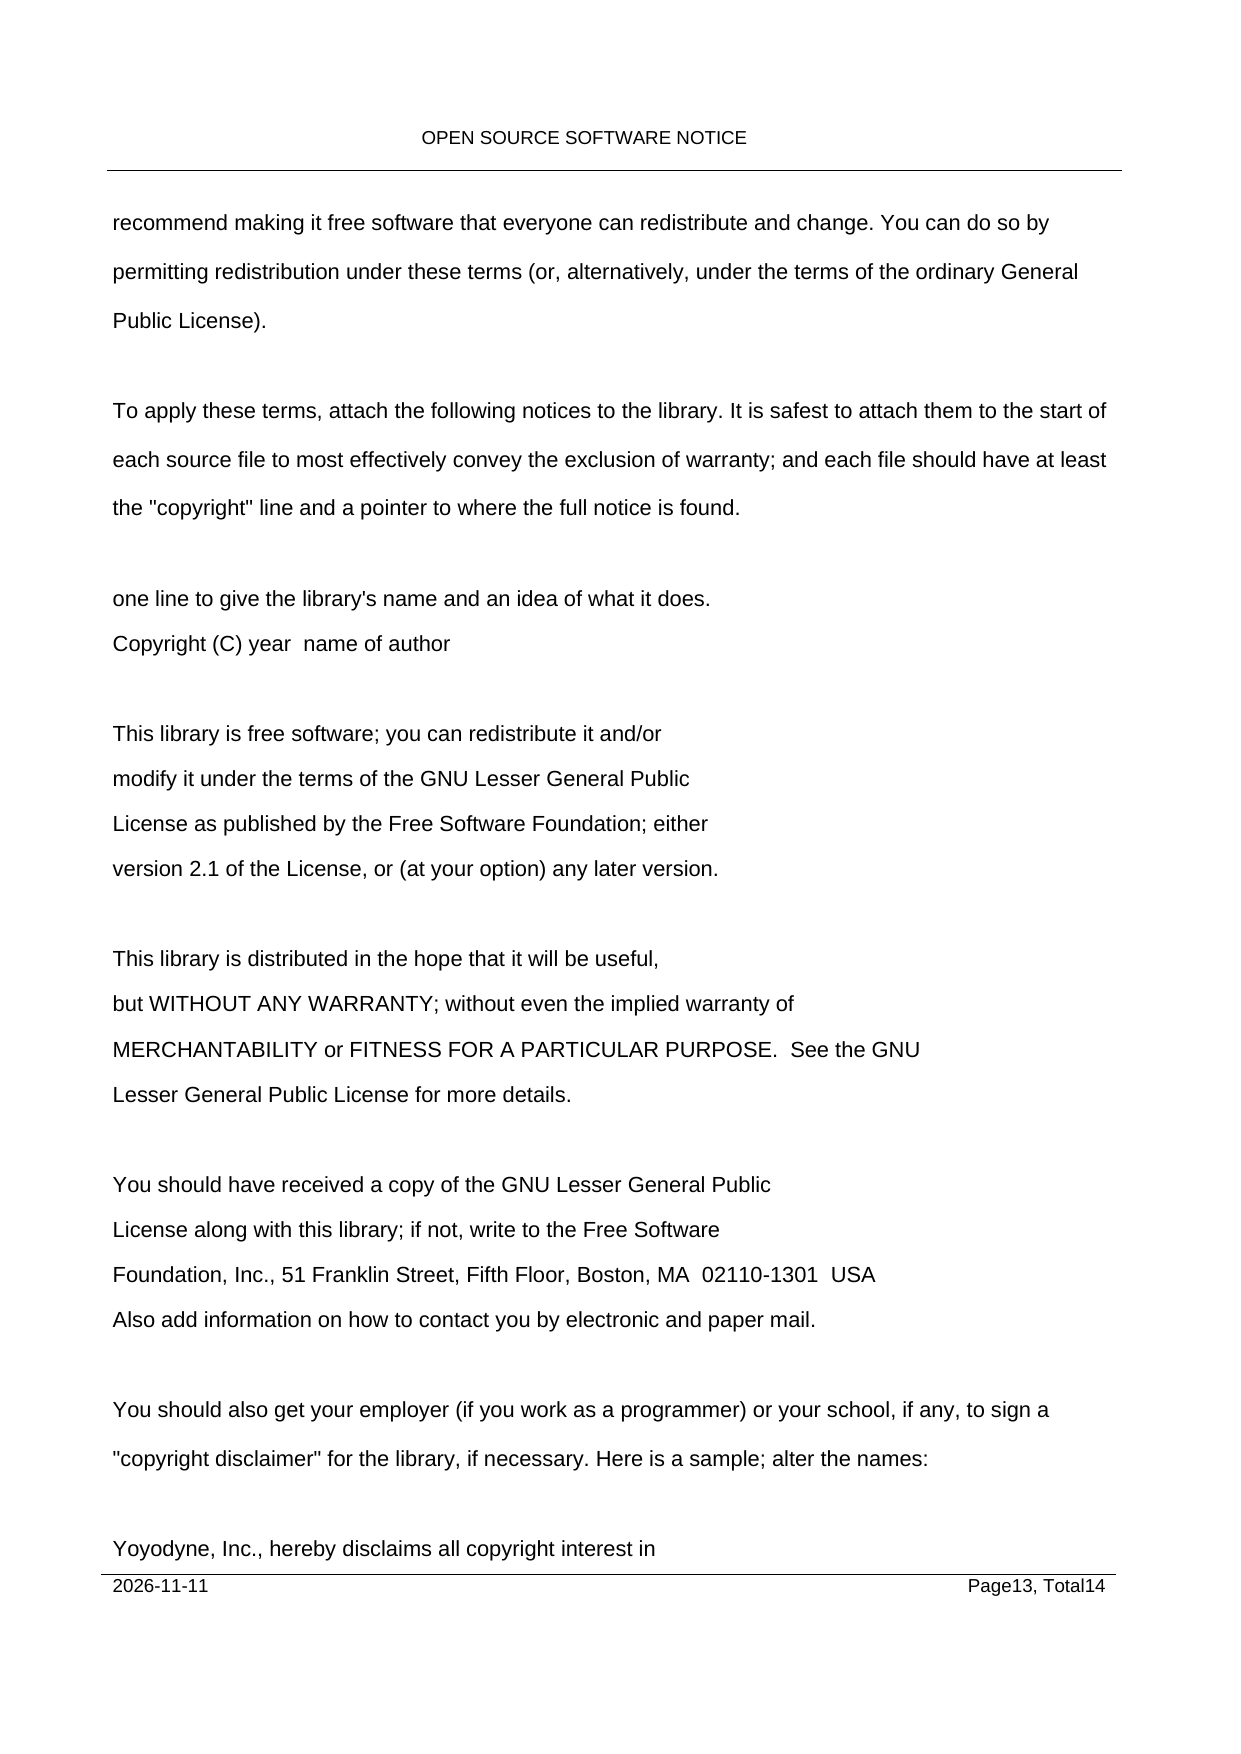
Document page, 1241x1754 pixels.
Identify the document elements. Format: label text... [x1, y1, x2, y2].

text one line to give the library's name and an idea of what it does. [112, 582, 1128, 614]
text version 2.1 of the License, or (at your option) any later version. [112, 852, 1128, 885]
text Copyright (C) year name of author [112, 627, 1128, 659]
text Lesser General Public License for more details. [112, 1078, 1128, 1110]
text This library is distributed in the hope that it will be useful, [112, 943, 1128, 975]
text License along with this library; if not, write to the Free Software [112, 1213, 1128, 1246]
text This library is free software; you can redistribute it and/or [112, 717, 1128, 749]
text MERCHANTABILITY or FITNESS FOR A PARTICULAR PURPOSE. See the GNU [112, 1033, 1128, 1065]
text License as published by the Free Software Foundation; either [112, 807, 1128, 840]
text You should have received a copy of the GNU Lesser General Public [112, 1168, 1128, 1201]
text Yoyodyne, Inc., hereby disclaims all copyright interest in [112, 1533, 1128, 1565]
text You should also get your employer (if you work as a programmer) or your school, if any, to sign a "copyright disclaimer" for the library, if necessary. Here is a sample; alter the names: [112, 1394, 1128, 1475]
text Also add information on how to contact you by electronic and paper mail. [112, 1303, 1128, 1336]
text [112, 206, 1128, 336]
text but WITHOUT ANY WARRANTY; without even the implied warranty of [112, 988, 1128, 1020]
text To apply these terms, attach the following notices to the library. It is safest to attach them to the start of each source file to most effectively convey the exclusion of warranty; and each file should have at least the "copyright" line and a pointer to where the full notice is found. [112, 394, 1128, 524]
text Foundation, Inc., 51 Franklin Street, Fifth Floor, Boston, MA 02110-1301 USA [112, 1258, 1128, 1291]
text modify it under the terms of the GNU Lesser General Public [112, 762, 1128, 795]
